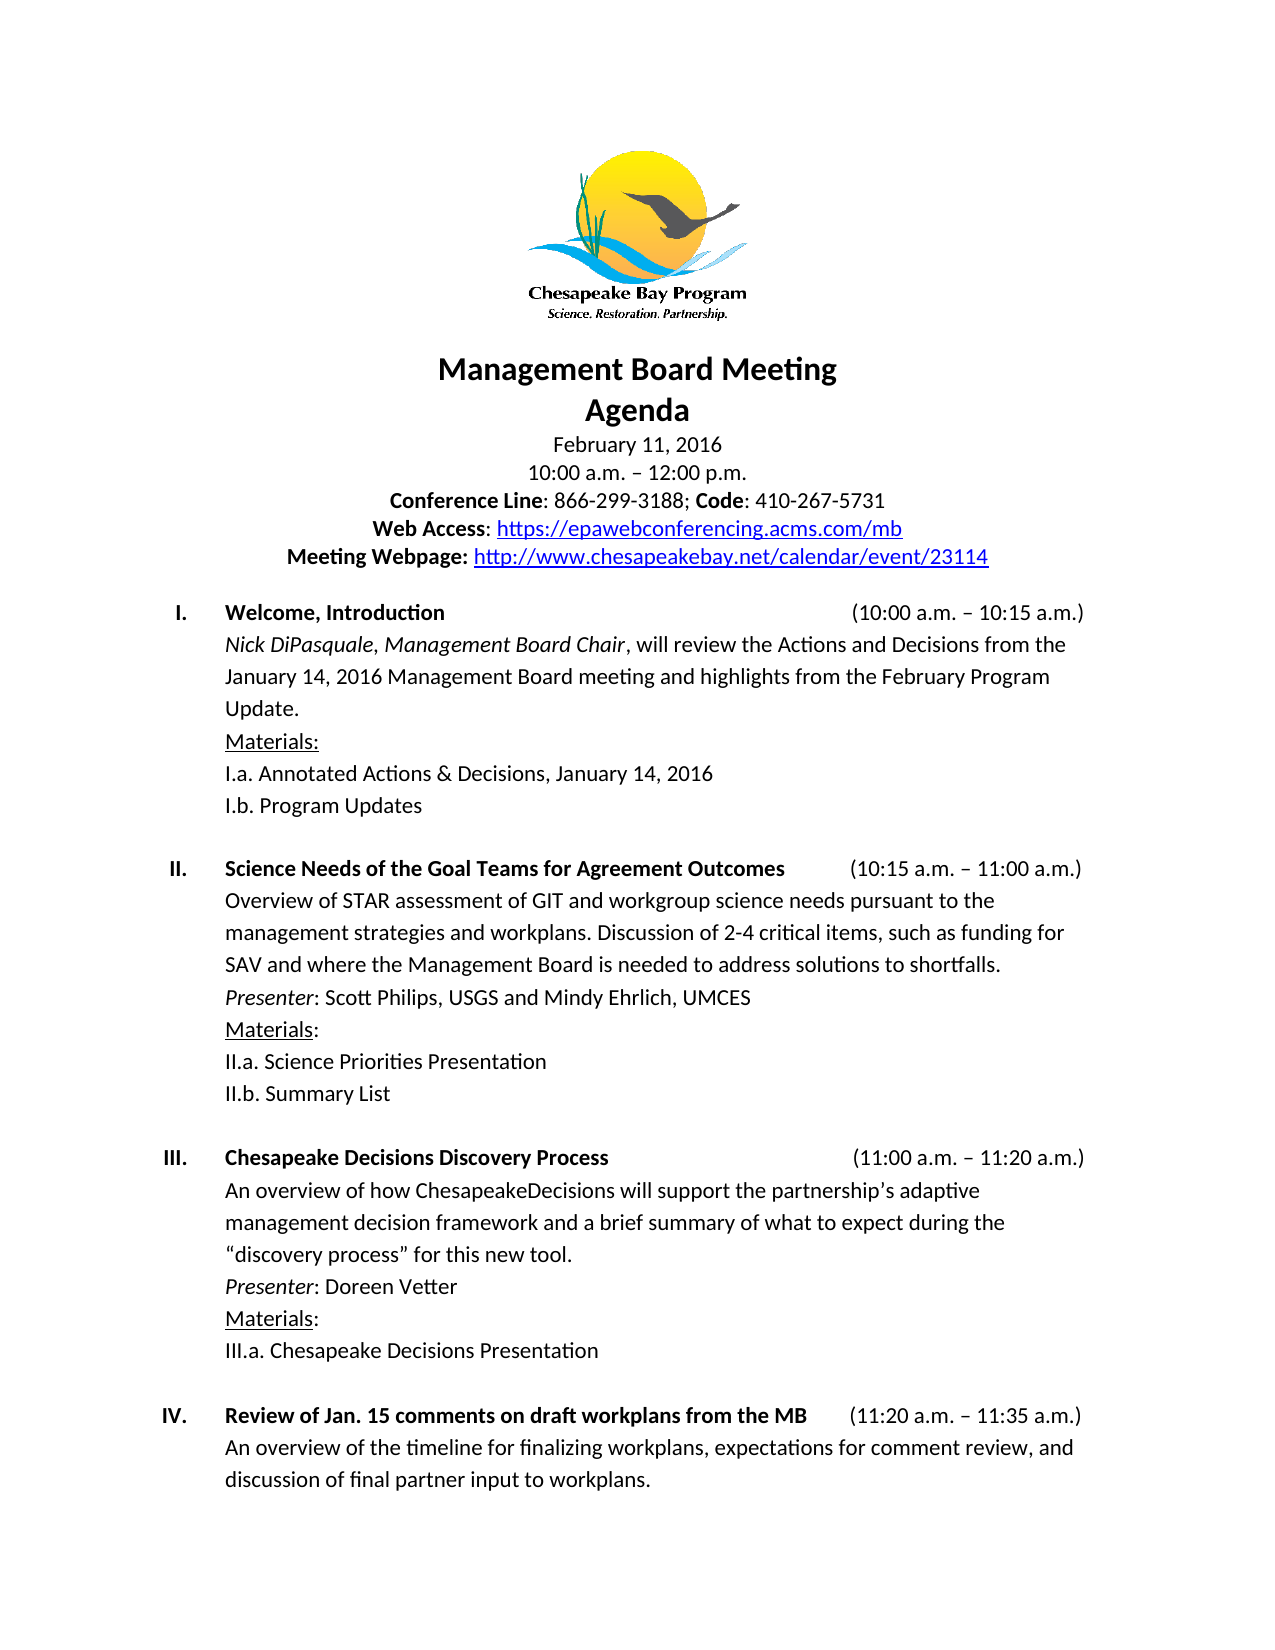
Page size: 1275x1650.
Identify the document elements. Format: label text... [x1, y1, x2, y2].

text Meeting Webpage: http://www.chesapeakebay.net/calendar/event/23114 [187, 542, 1087, 570]
list I.b. Program Updates [225, 791, 1087, 819]
picture [526, 150, 748, 321]
list II.b. Summary List [225, 1079, 1087, 1107]
list Materials: [225, 1015, 1087, 1043]
list III.a. Chesapeake Decisions Presentation [225, 1337, 1087, 1365]
text February 11, 2016 [187, 430, 1087, 458]
list Overview of STAR assessment of GIT and workgroup science needs pursuant to the management strategies and workplans. Discussion of 2-4 critical items, such as funding for SAV and where the Management Board is needed to address solutions to shortfalls. [225, 886, 1087, 978]
text 10:00 a.m. – 12:00 p.m. [187, 458, 1087, 486]
list Materials: [225, 727, 1087, 755]
list An overview of how ChesapeakeDecisions will support the partnership’s adaptive management decision framework and a brief summary of what to expect during the “discovery process” for this new tool. [225, 1176, 1087, 1268]
list Science Needs of the Goal Teams for Agreement Outcomes (10:15 a.m. – 11:00 a.m.) [187, 854, 1087, 882]
text Web Access: https://epawebconferencing.acms.com/mb [187, 514, 1087, 542]
list Materials: [225, 1304, 1087, 1332]
list I.a. Annotated Actions & Decisions, January 14, 2016 [225, 759, 1087, 787]
list Chesapeake Decisions Discovery Process (11:00 a.m. – 11:20 a.m.) [187, 1143, 1087, 1172]
text Conference Line: 866-299-3188; Code: 410-267-5731 [187, 486, 1087, 514]
text Agenda [187, 389, 1087, 430]
list An overview of the timeline for finalizing workplans, expectations for comment review, and discussion of final partner input to workplans. [225, 1433, 1087, 1493]
list Nick DiPasquale, Management Board Chair, will review the Actions and Decisions from the January 14, 2016 Management Board meeting and highlights from the February Program Update. [225, 630, 1087, 723]
text Management Board Meeting [187, 348, 1087, 389]
list Welcome, Introduction (10:00 a.m. – 10:15 a.m.) [187, 598, 1087, 626]
list Presenter: Doreen Vetter [225, 1272, 1087, 1300]
list Review of Jan. 15 comments on draft workplans from the MB (11:20 a.m. – 11:35 a.m.) [187, 1401, 1087, 1429]
list Presenter: Scott Philips, USGS and Mindy Ehrlich, UMCES [225, 983, 1087, 1011]
list II.a. Science Priorities Presentation [225, 1047, 1087, 1075]
